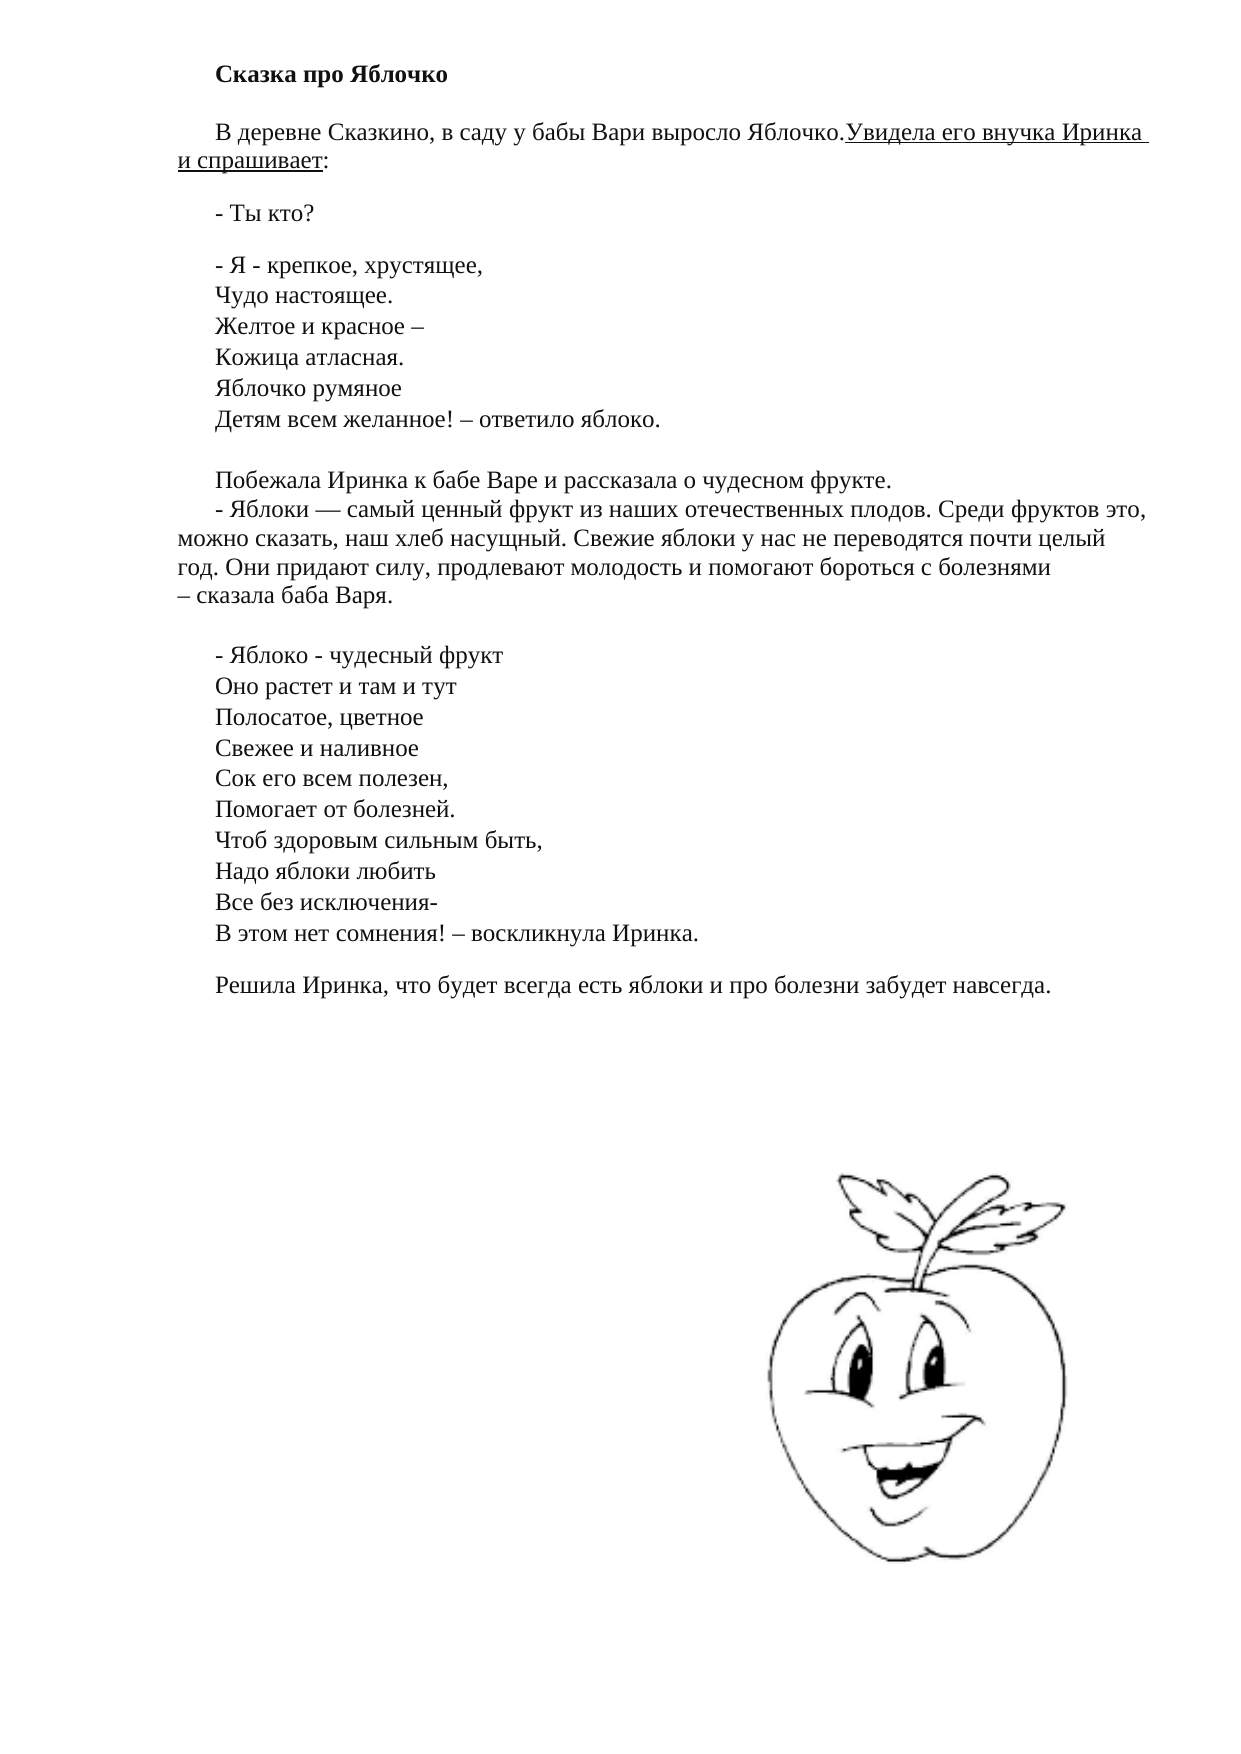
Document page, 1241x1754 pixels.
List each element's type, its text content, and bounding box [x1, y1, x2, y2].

text Желтое и красное – [177, 311, 1152, 340]
picture [711, 1103, 1124, 1635]
text Чудо настоящее. [177, 281, 1152, 309]
text Решила Иринка, что будет всегда есть яблоки и про болезни забудет навсегда. [177, 970, 1152, 999]
text Свежее и наливное [177, 733, 1152, 761]
text - Ты кто? [177, 198, 1152, 226]
text Яблочко румяное [177, 373, 1152, 402]
text Полосатое, цветное [177, 702, 1152, 731]
text В этом нет сомнения! – воскликнула Иринка. [177, 918, 1152, 946]
text Сказка про Яблочко [177, 59, 1152, 88]
text Побежала Иринка к бабе Варе и рассказала о чудесном фрукте. [177, 466, 1152, 494]
text Все без исключения- [177, 887, 1152, 916]
text Помогает от болезней. [177, 794, 1152, 823]
text Сок его всем полезен, [177, 763, 1152, 792]
text Надо яблоки любить [177, 856, 1152, 885]
text - Я - крепкое, хрустящее, [177, 250, 1152, 278]
text Оно растет и там и тут [177, 671, 1152, 700]
text - Яблоки — самый ценный фрукт из наших отечественных плодов. Среди фруктов это, можно сказать, наш хлеб насущный. Свежие яблоки у нас не переводятся почти целый год. Они придают силу, продлевают молодость и помогают бороться с болезнями – сказала баба Варя. [177, 494, 1152, 609]
text Чтоб здоровым сильным быть, [177, 825, 1152, 854]
text Кожица атласная. [177, 342, 1152, 371]
text В деревне Сказкино, в саду у бабы Вари выросло Яблочко.Увидела его внучка Иринка и спрашивает: [177, 117, 1152, 174]
text - Яблоко - чудесный фрукт [177, 640, 1152, 669]
text Детям всем желанное! – ответило яблоко. [177, 404, 1152, 433]
